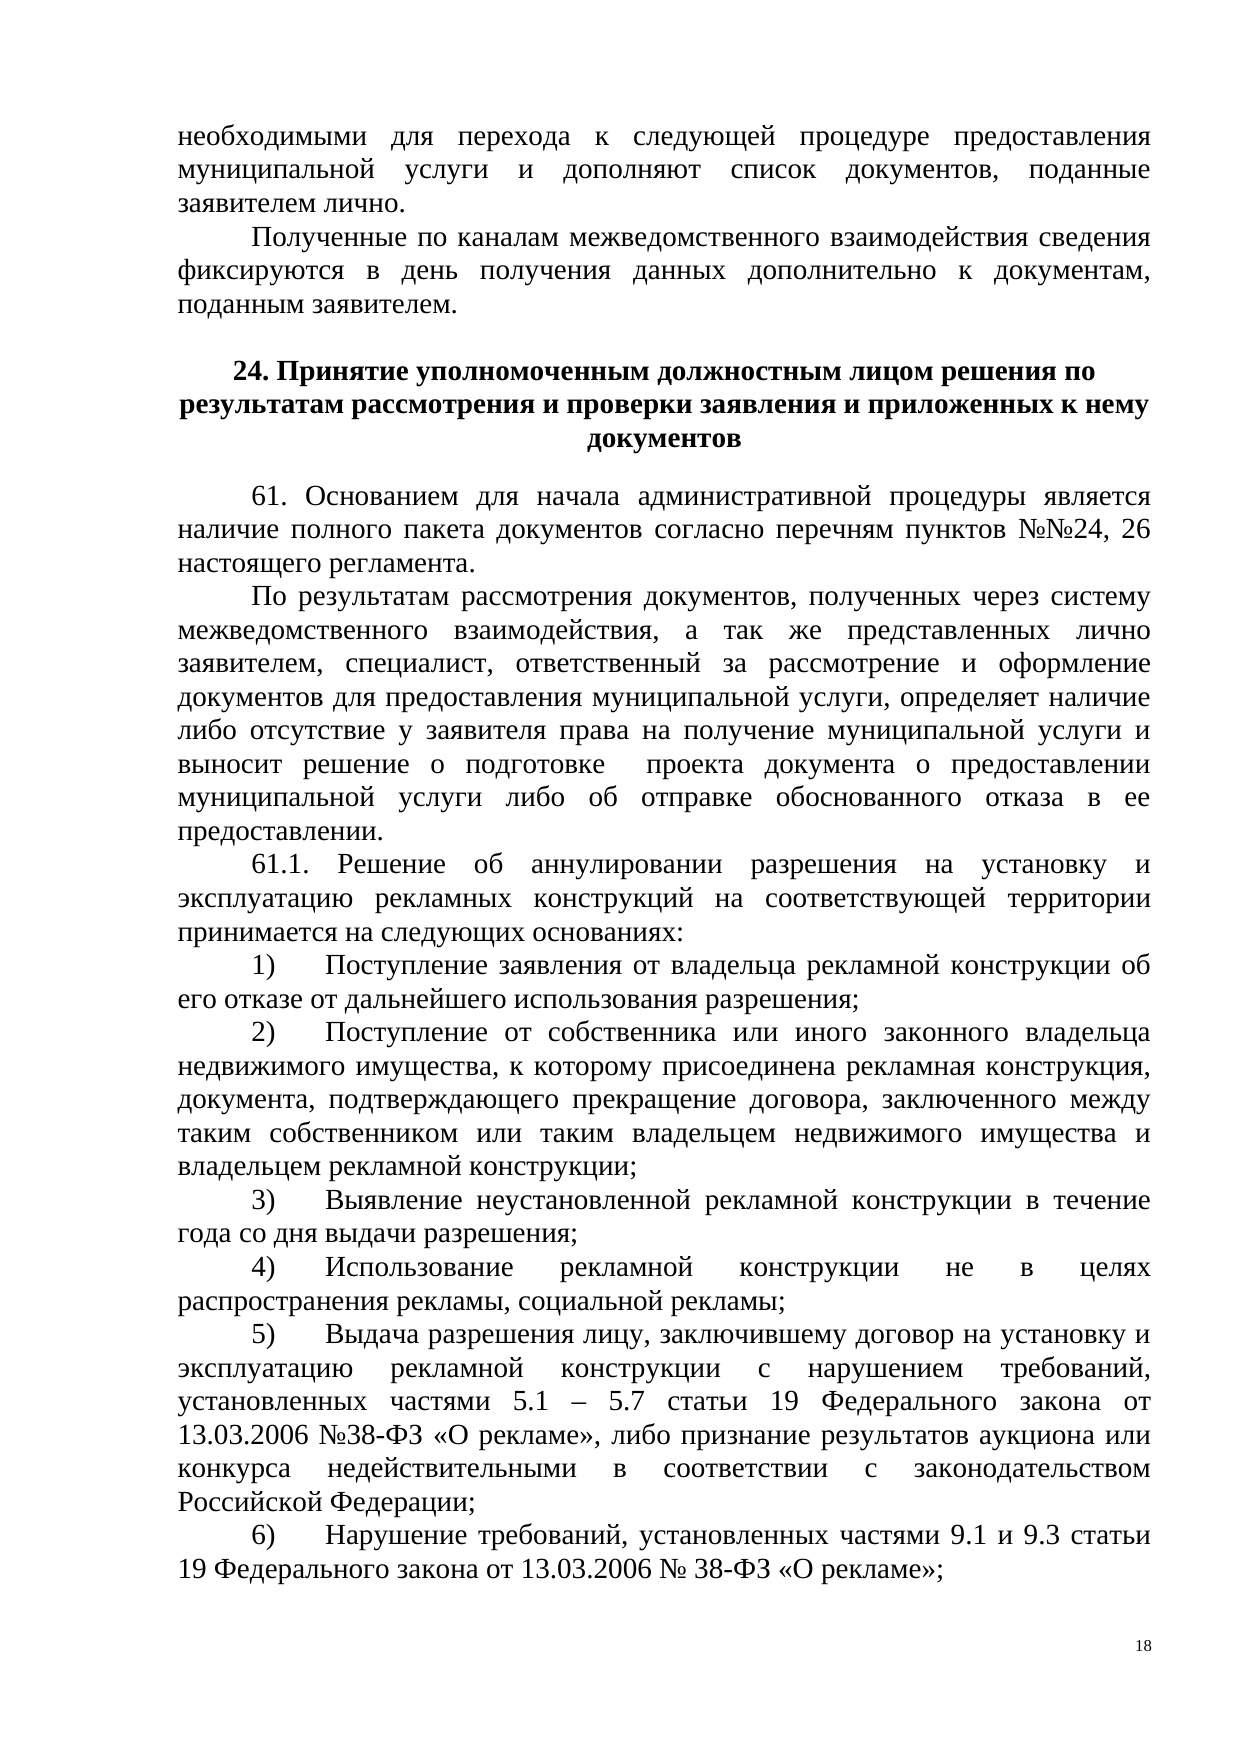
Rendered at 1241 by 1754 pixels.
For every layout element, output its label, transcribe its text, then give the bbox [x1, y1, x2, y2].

text 61. Основанием для начала административной процедуры является наличие полного пакета документов согласно перечням пунктов №№24, 26 настоящего регламента. [177, 478, 1152, 578]
list Нарушение требований, установленных частями 9.1 и 9.3 статьи 19 Федерального закона от 13.03.2006 № 38-ФЗ «О рекламе»; [177, 1517, 1152, 1584]
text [177, 118, 1152, 219]
list Поступление от собственника или иного законного владельца недвижимого имущества, к которому присоединена рекламная конструкция, документа, подтверждающего прекращение договора, заключенного между таким собственником или таким владельцем недвижимого имущества и владельцем рекламной конструкции; [177, 1014, 1152, 1182]
list Поступление заявления от владельца рекламной конструкции об его отказе от дальнейшего использования разрешения; [177, 947, 1152, 1014]
text 61.1. Решение об аннулировании разрешения на установку и эксплуатацию рекламных конструкций на соответствующей территории принимается на следующих основаниях: [177, 847, 1152, 947]
text По результатам рассмотрения документов, полученных через систему межведомственного взаимодействия, а так же представленных лично заявителем, специалист, ответственный за рассмотрение и оформление документов для предоставления муниципальной услуги, определяет наличие либо отсутствие у заявителя права на получение муниципальной услуги и выносит решение о подготовке проекта документа о предоставлении муниципальной услуги либо об отправке обоснованного отказа в ее предоставлении. [177, 578, 1152, 847]
list Выдача разрешения лицу, заключившему договор на установку и эксплуатацию рекламной конструкции с нарушением требований, установленных частями 5.1 – 5.7 статьи 19 Федерального закона от 13.03.2006 №38-ФЗ «О рекламе», либо признание результатов аукциона или конкурса недействительными в соответствии с законодательством Российской Федерации; [177, 1316, 1152, 1517]
list Выявление неустановленной рекламной конструкции в течение года со дня выдачи разрешения; [177, 1182, 1152, 1249]
text Полученные по каналам межведомственного взаимодействия сведения фиксируются в день получения данных дополнительно к документам, поданным заявителем. [177, 219, 1152, 319]
text 24. Принятие уполномоченным должностным лицом решения по результатам рассмотрения и проверки заявления и приложенных к нему документов [177, 353, 1152, 453]
list Использование рекламной конструкции не в целях распространения рекламы, социальной рекламы; [177, 1249, 1152, 1316]
